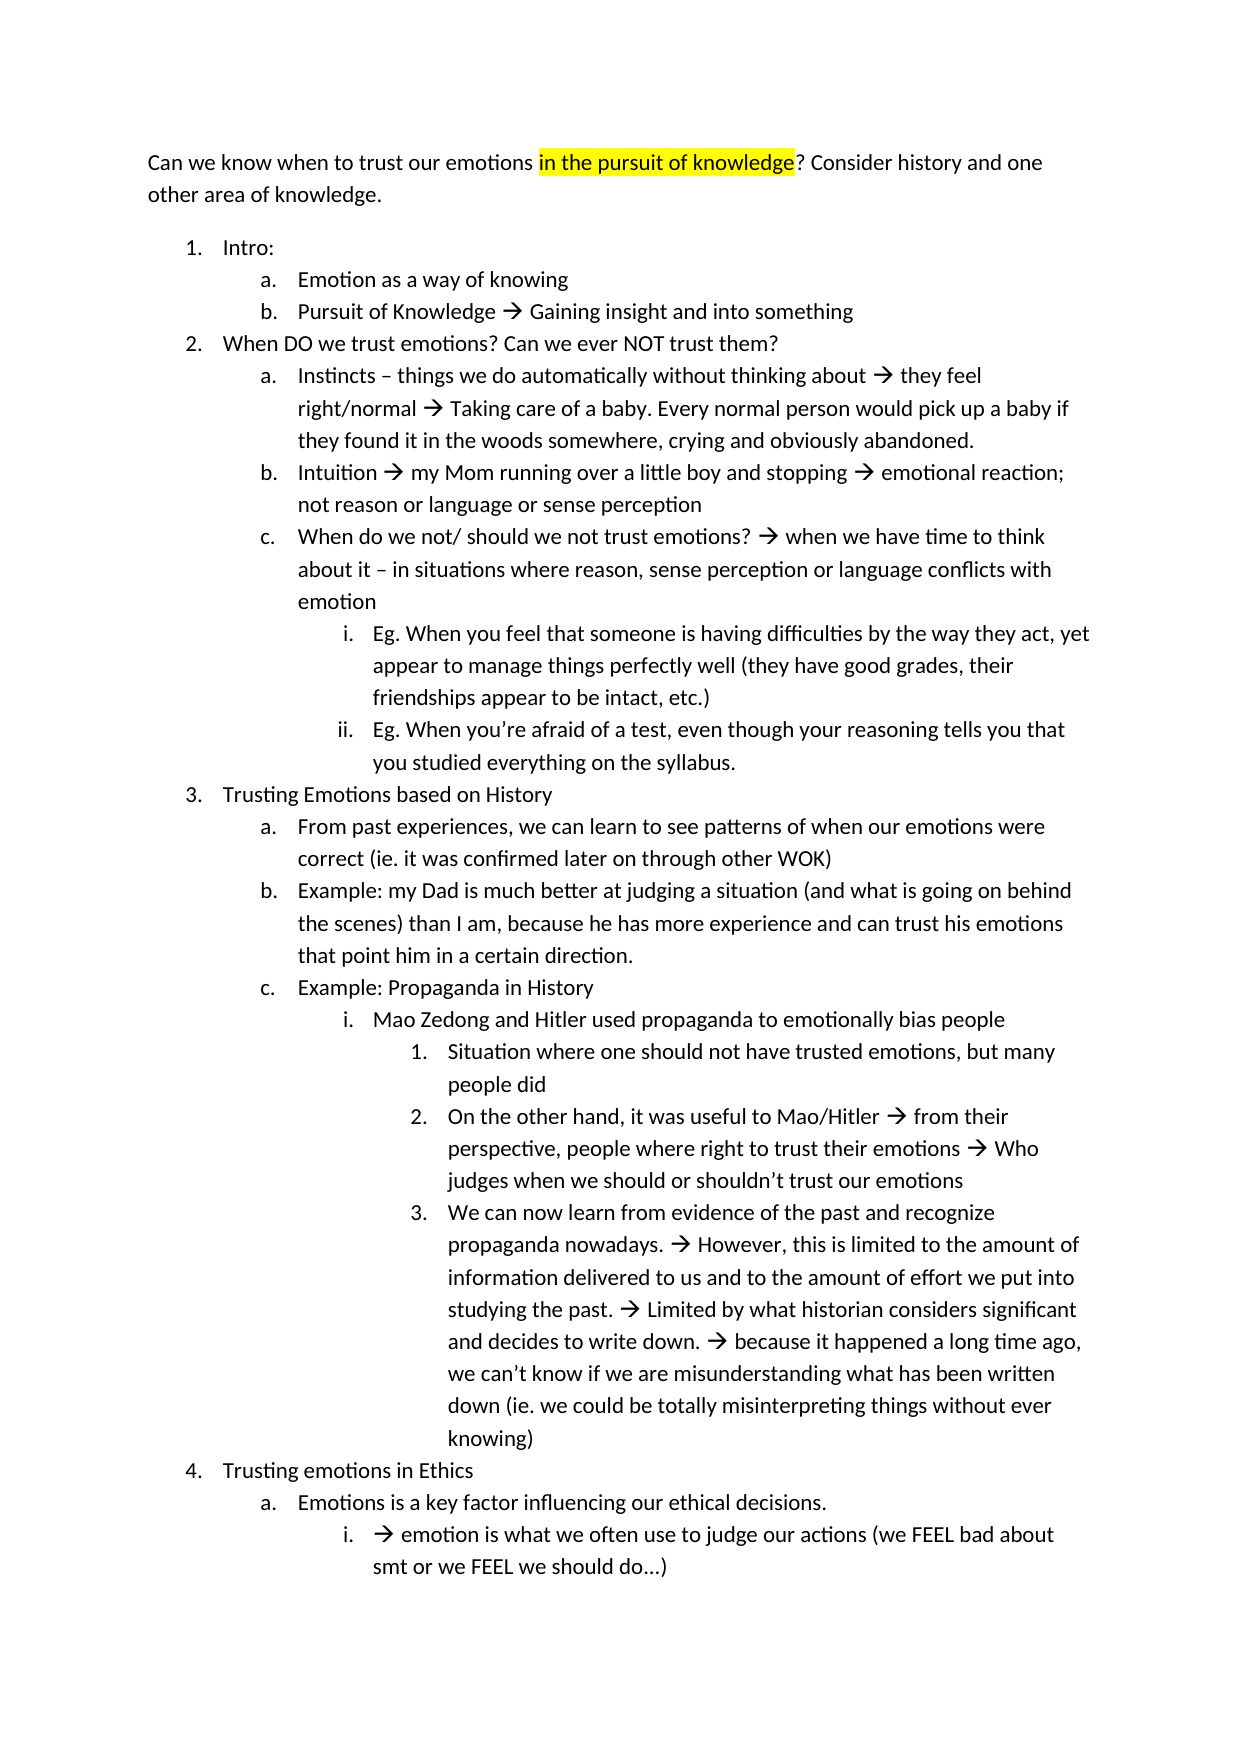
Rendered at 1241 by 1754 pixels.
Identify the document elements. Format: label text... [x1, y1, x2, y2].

list Example: my Dad is much better at judging a situation (and what is going on behind the scenes) than I am, because he has more experience and can trust his emotions that point him in a certain direction. [260, 877, 1093, 969]
list Eg. When you feel that someone is having difficulties by the way they act, yet appear to manage things perfectly well (they have good grades, their friendships appear to be intact, etc.) [354, 619, 1093, 711]
list Emotions is a key factor influencing our ethical decisions. [260, 1488, 1093, 1516]
list emotion is what we often use to judge our actions (we FEEL bad about smt or we FEEL we should do...) [354, 1520, 1093, 1581]
list Intuition my Mom running over a little boy and stopping emotional reaction; not reason or language or sense perception [260, 458, 1093, 518]
list When do we not/ should we not trust emotions? when we have time to think about it – in situations where reason, sense perception or language conflicts with emotion [260, 522, 1093, 615]
list Trusting emotions in Ethics [185, 1456, 1093, 1484]
list Situation where one should not have trusted emotions, but many people did [410, 1037, 1093, 1098]
list Pursuit of Knowledge Gaining insight and into something [260, 297, 1093, 325]
list From past experiences, we can learn to see patterns of when our emotions were correct (ie. it was confirmed later on through other WOK) [260, 812, 1093, 872]
list Eg. When you’re afraid of a test, even though your reasoning tells you that you studied everything on the syllabus. [354, 716, 1093, 776]
list Trusting Emotions based on History [185, 780, 1093, 808]
list Instincts – things we do automatically without thinking about they feel right/normal Taking care of a baby. Every normal person would pick up a baby if they found it in the woods somewhere, crying and obviously abandoned. [260, 362, 1093, 454]
list When DO we trust emotions? Can we ever NOT trust them? [185, 329, 1093, 357]
list Example: Propaganda in History [260, 973, 1093, 1001]
list On the other hand, it was useful to Mao/Hitler from their perspective, people where right to trust their emotions Who judges when we should or shouldn’t trust our emotions [410, 1102, 1093, 1194]
list We can now learn from evidence of the past and recognize propaganda nowadays. However, this is limited to the amount of information delivered to us and to the amount of effort we put into studying the past. Limited by what historian considers significant and decides to write down. because it happened a long time ago, we can’t know if we are misunderstanding what has been written down (ie. we could be totally misinterpreting things without ever knowing) [410, 1198, 1093, 1452]
list Emotion as a way of knowing [260, 265, 1093, 293]
text Can we know when to trust our emotions in the pursuit of knowledge? Consider history and one other area of knowledge. [148, 148, 1093, 208]
list Intro: [185, 233, 1093, 261]
list Mao Zedong and Hitler used propaganda to emotionally bias people [354, 1005, 1093, 1033]
